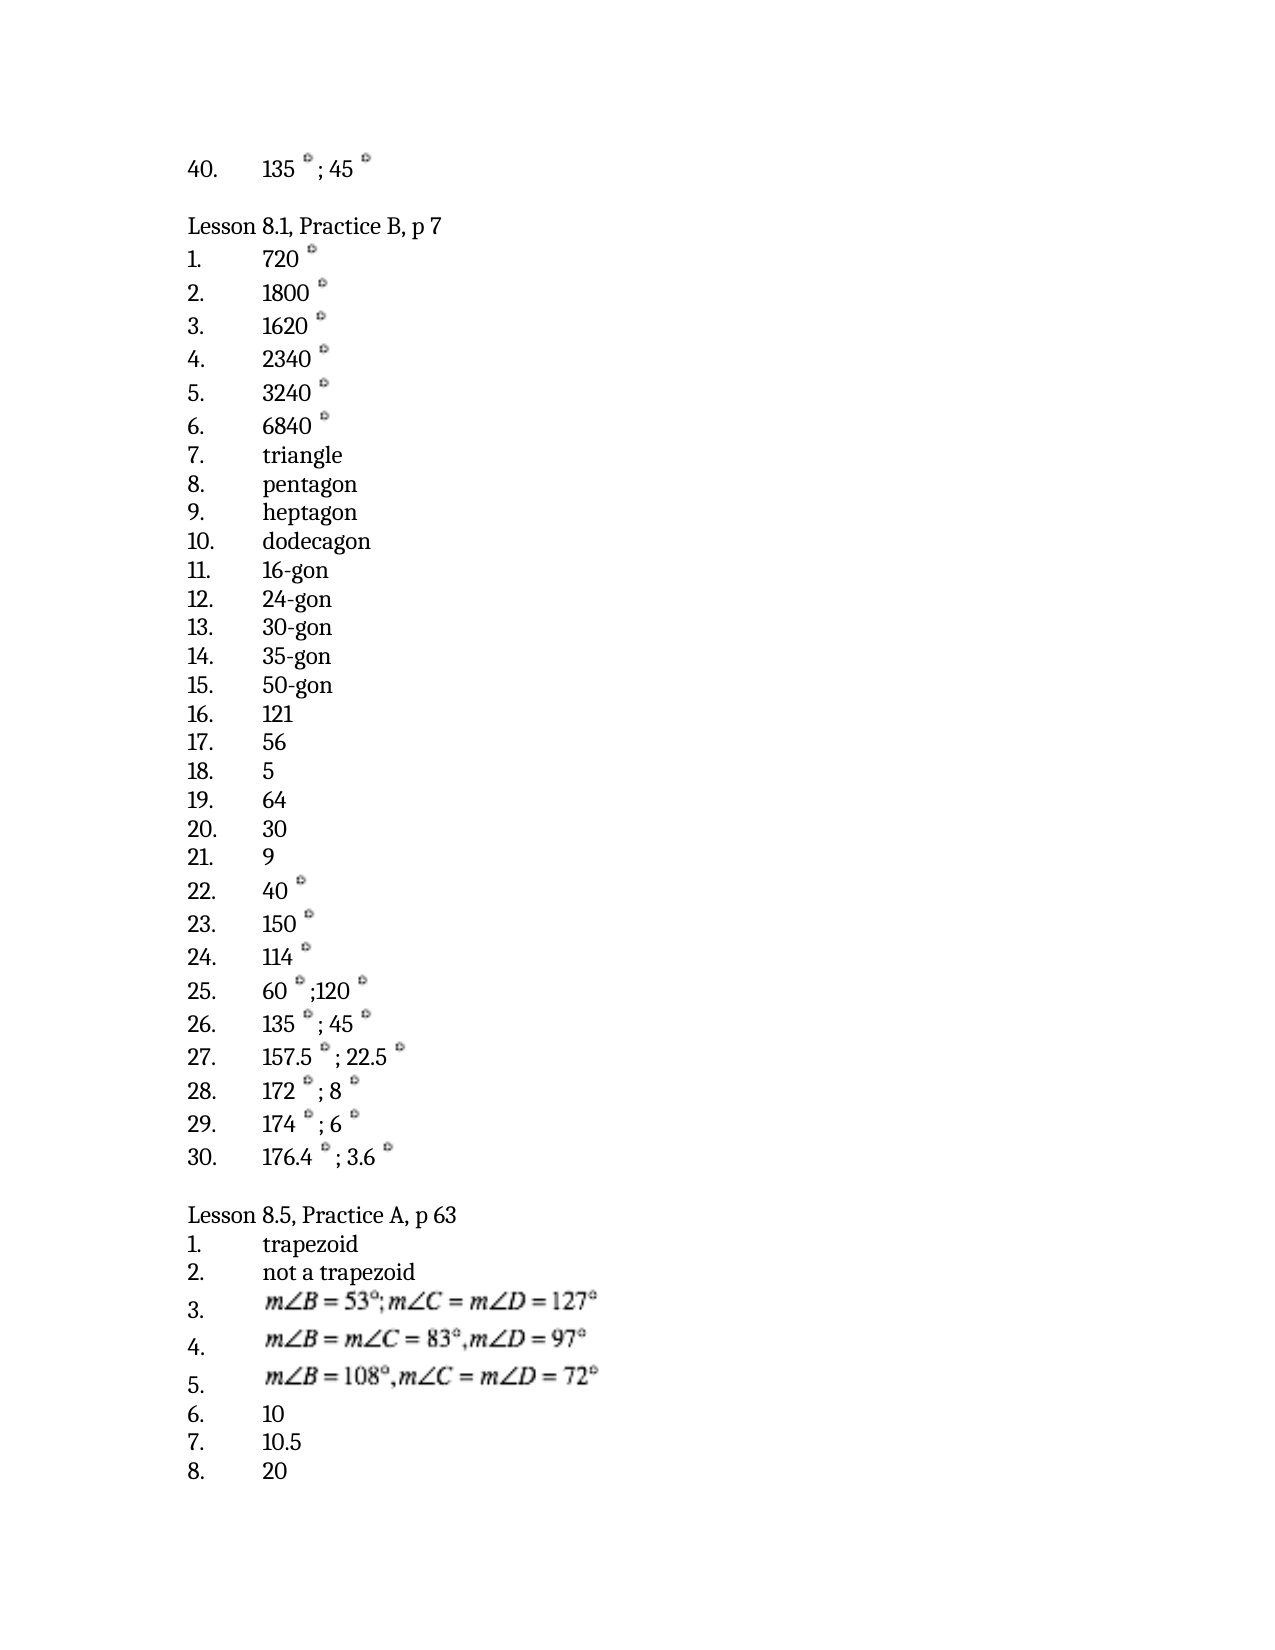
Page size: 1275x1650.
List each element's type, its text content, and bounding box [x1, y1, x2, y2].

picture [300, 1072, 318, 1100]
text 8. 20 [187, 1457, 1087, 1486]
text 2. not a trapezoid [187, 1258, 1087, 1287]
text 30. 176.4 ; 3.6 [187, 1139, 1087, 1172]
text 29. 174 ; 6 [187, 1105, 1087, 1139]
text 4. 2340 [187, 341, 1087, 374]
text 3. 1620 [187, 307, 1087, 341]
picture [298, 938, 315, 966]
picture [262, 1362, 602, 1394]
picture [316, 340, 334, 368]
picture [317, 1038, 335, 1066]
text 14. 35-gon [187, 642, 1087, 671]
text 20. 30 [187, 814, 1087, 843]
picture [347, 1072, 364, 1100]
text 10. dodecagon [187, 527, 1087, 556]
picture [317, 407, 334, 435]
text 19. 64 [187, 786, 1087, 814]
picture [392, 1038, 410, 1066]
picture [355, 972, 372, 1000]
text 17. 56 [187, 728, 1087, 757]
text 1. trapezoid [187, 1229, 1087, 1258]
text Lesson 8.1, Practice B, p 7 [187, 212, 1087, 241]
text 1. 720 [187, 241, 1087, 274]
picture [358, 1005, 376, 1033]
text 9. heptagon [187, 498, 1087, 527]
picture [304, 240, 322, 268]
text 11. 16-gon [187, 556, 1087, 584]
picture [262, 1287, 602, 1319]
text 13. 30-gon [187, 613, 1087, 642]
text 7. triangle [187, 441, 1087, 469]
text 8. pentagon [187, 469, 1087, 498]
text 12. 24-gon [187, 584, 1087, 613]
text 6. 10 [187, 1399, 1087, 1428]
picture [347, 1105, 364, 1133]
text 7. 10.5 [187, 1428, 1087, 1457]
text 27. 157.5 ; 22.5 [187, 1039, 1087, 1072]
text 6. 6840 [187, 407, 1087, 441]
picture [316, 374, 334, 402]
picture [301, 1105, 318, 1133]
text 28. 172 ; 8 [187, 1072, 1087, 1105]
text 26. 135 ; 45 [187, 1005, 1087, 1039]
text 23. 150 [187, 905, 1087, 939]
picture [358, 150, 376, 177]
picture [315, 274, 332, 302]
text 18. 5 [187, 757, 1087, 786]
picture [300, 1005, 317, 1033]
picture [293, 872, 310, 900]
text 15. 50-gon [187, 671, 1087, 699]
text 2. 1800 [187, 274, 1087, 307]
picture [300, 150, 317, 177]
text 21. 9 [187, 843, 1087, 872]
picture [292, 972, 310, 1000]
picture [301, 905, 319, 933]
text 40. 135 ; 45 [187, 150, 1087, 183]
text 24. 114 [187, 939, 1087, 972]
text 25. 60 ;120 [187, 972, 1087, 1005]
picture [313, 307, 331, 335]
picture [380, 1138, 398, 1166]
text 16. 121 [187, 699, 1087, 728]
picture [318, 1138, 335, 1166]
picture [262, 1324, 592, 1356]
text 22. 40 [187, 872, 1087, 905]
text Lesson 8.5, Practice A, p 63 [187, 1201, 1087, 1229]
text 5. 3240 [187, 374, 1087, 407]
